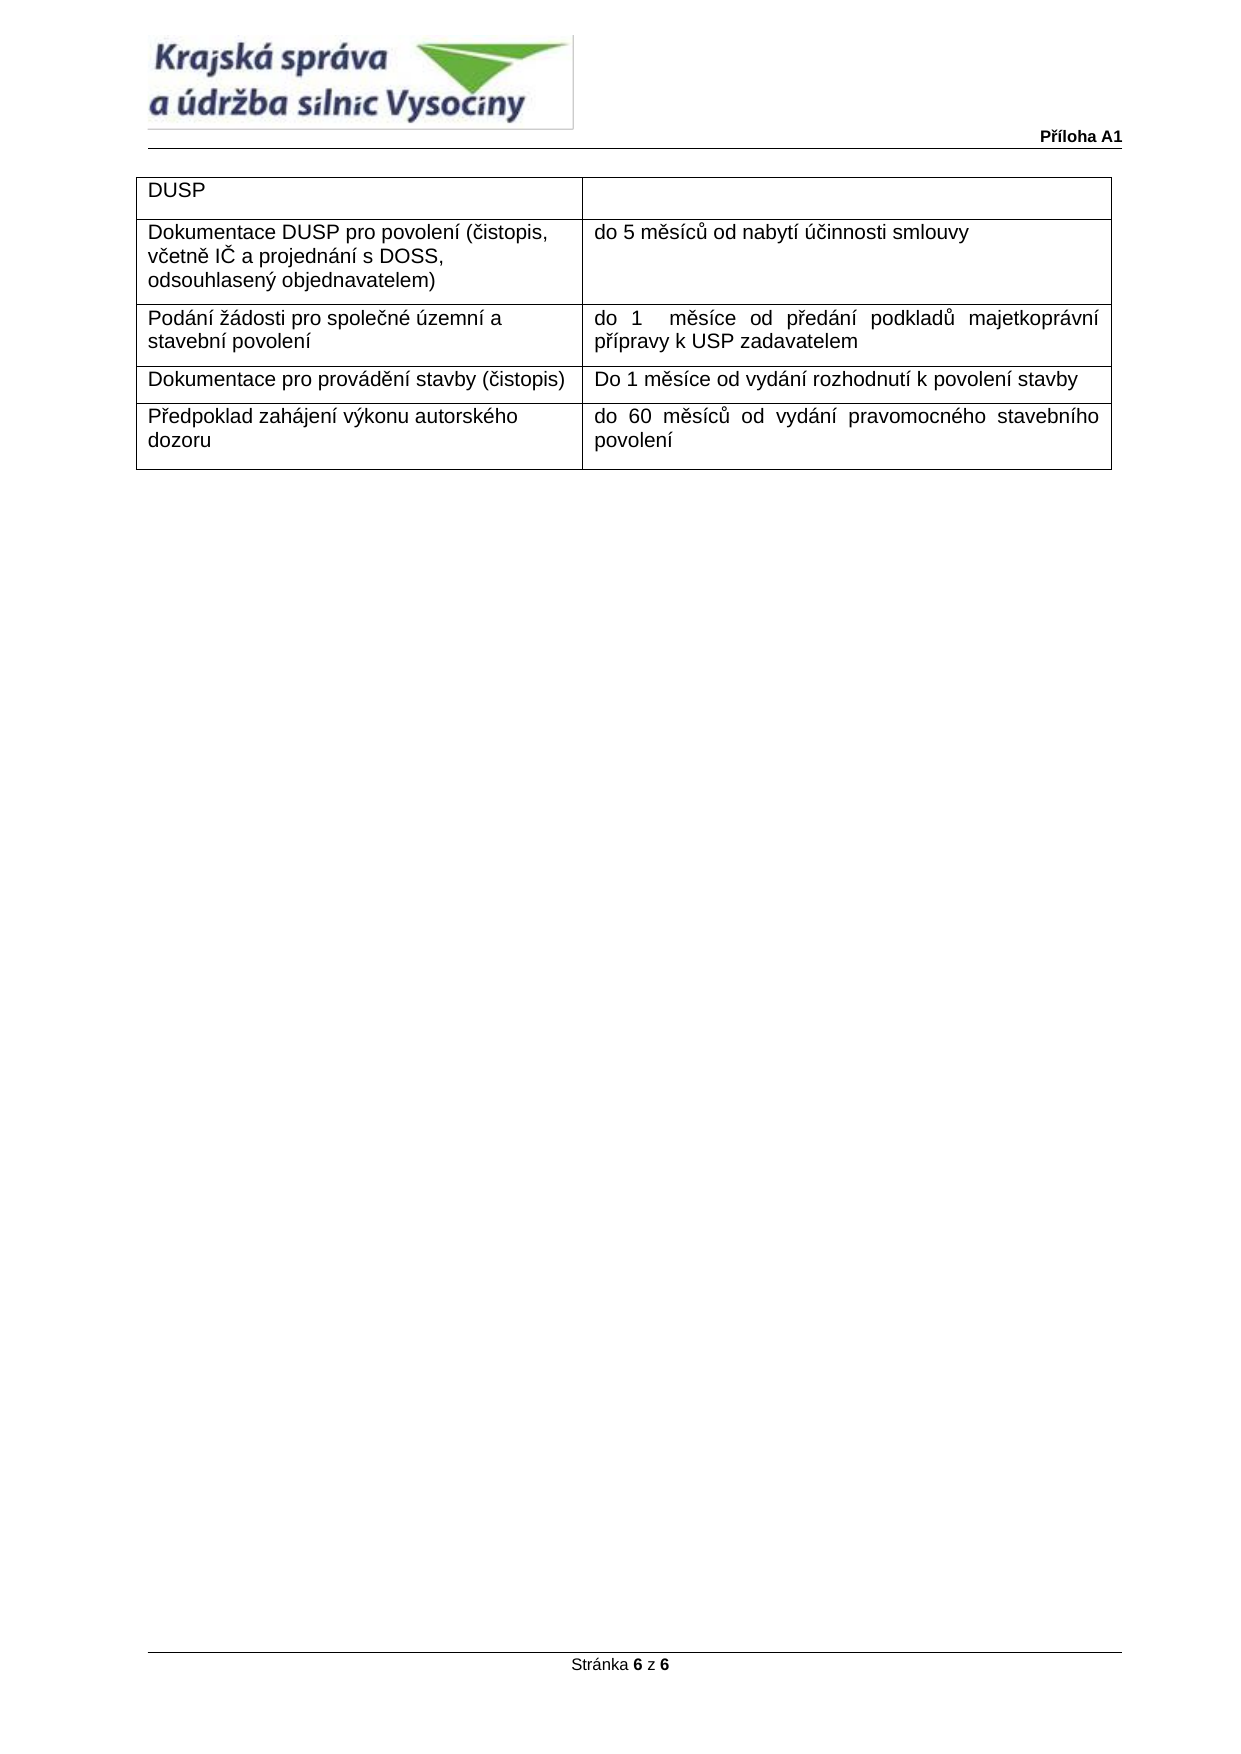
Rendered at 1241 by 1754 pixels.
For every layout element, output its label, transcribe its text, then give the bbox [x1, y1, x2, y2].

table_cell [583, 178, 1111, 219]
table_cell Podání žádosti pro společné územní a stavební povolení [137, 305, 582, 366]
table_cell Dokumentace DUSP pro povolení (čistopis, včetně IČ a projednání s DOSS, odsouhlasený objednavatelem) [137, 220, 582, 304]
table_cell do 60 měsíců od vydání pravomocného stavebního povolení [583, 404, 1111, 469]
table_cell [137, 178, 582, 219]
table_cell do 5 měsíců od nabytí účinnosti smlouvy [583, 220, 1111, 304]
picture [147, 35, 574, 131]
table_cell Předpoklad zahájení výkonu autorského dozoru [137, 404, 582, 469]
table_cell Dokumentace pro provádění stavby (čistopis) [137, 367, 582, 403]
table_cell Do 1 měsíce od vydání rozhodnutí k povolení stavby [583, 367, 1111, 403]
table_cell do 1 měsíce od předání podkladů majetkoprávní přípravy k USP zadavatelem [583, 305, 1111, 366]
